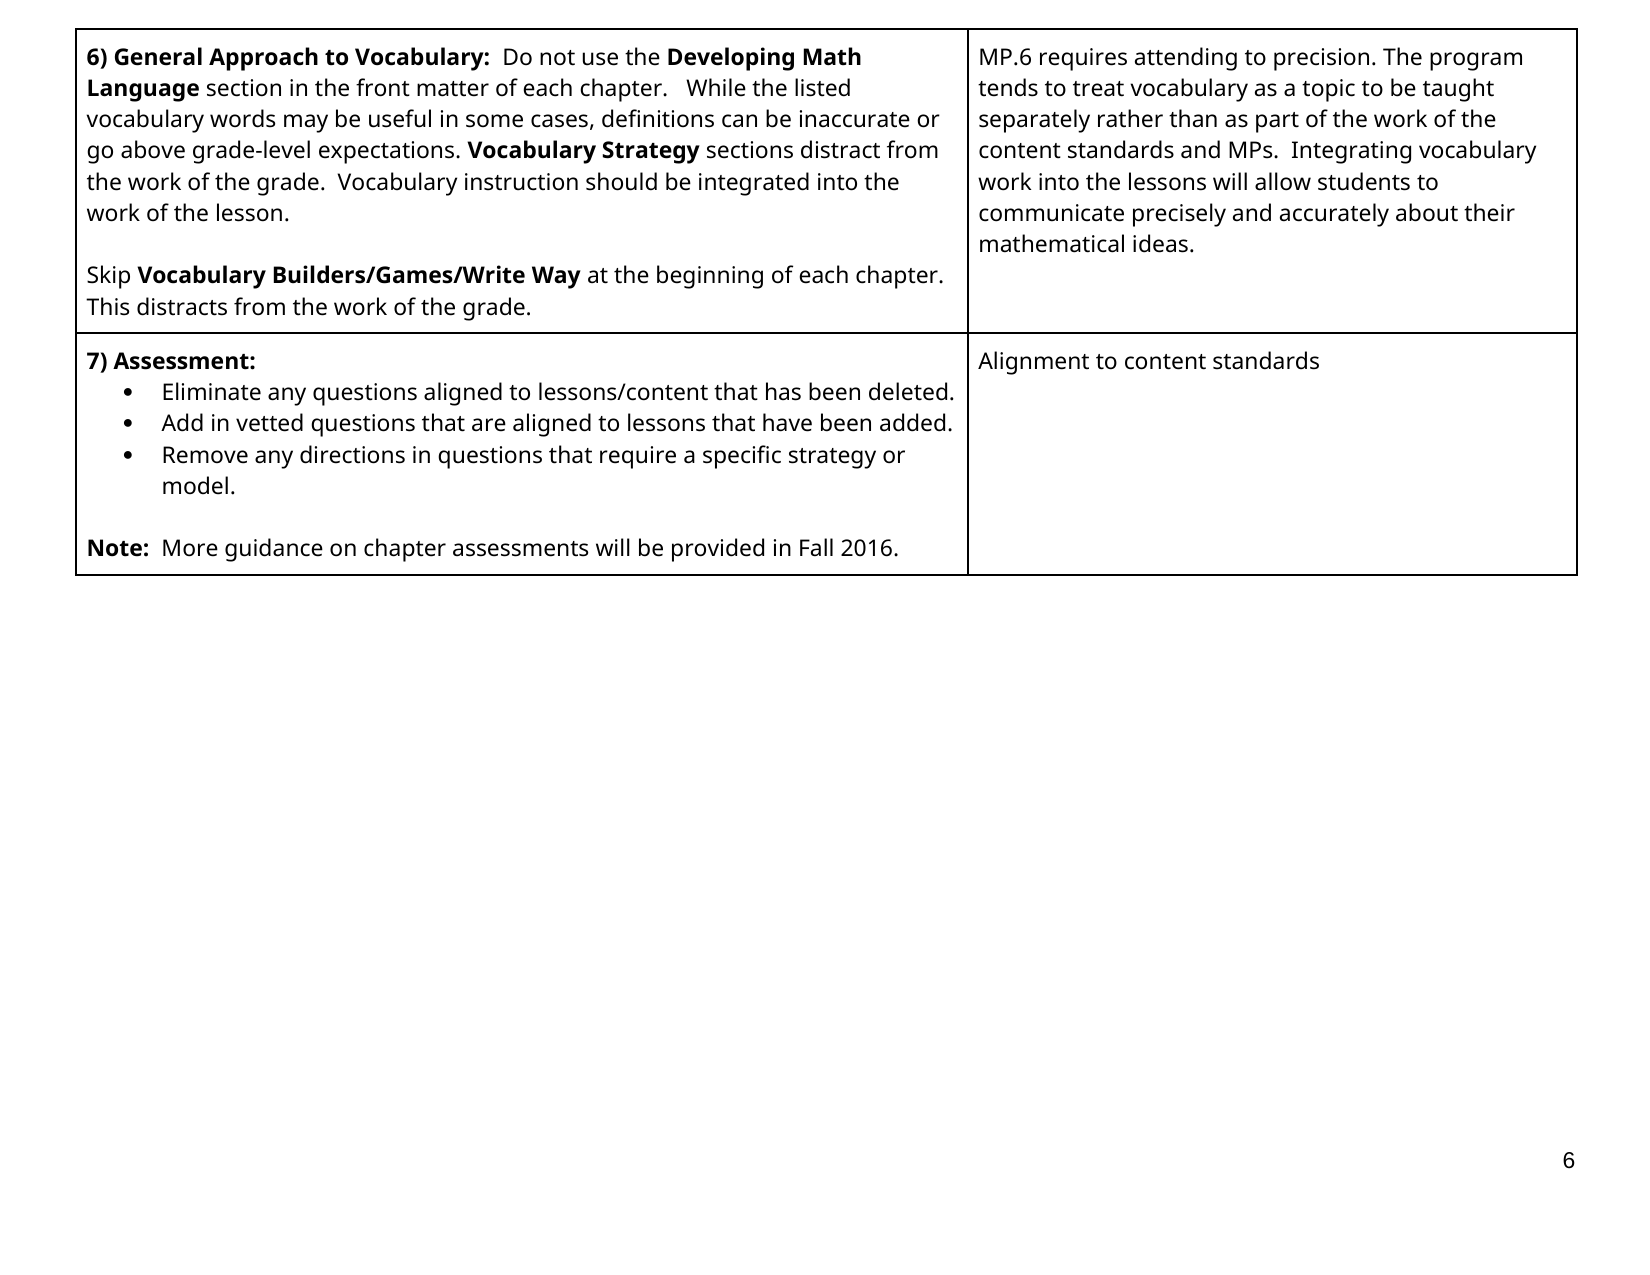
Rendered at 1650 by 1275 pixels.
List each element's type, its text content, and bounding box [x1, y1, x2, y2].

table_cell MP.6 requires attending to precision. The program tends to treat vocabulary as a topic to be taught separately rather than as part of the work of the content standards and MPs. Integrating vocabulary work into the lessons will allow students to communicate precisely and accurately about their mathematical ideas. [969, 30, 1576, 332]
table_cell 7) Assessment: Eliminate any questions aligned to lessons/content that has been deleted. Add in vetted questions that are aligned to lessons that have been added. Remove any directions in questions that require a specific strategy or model. Note: More guidance on chapter assessments will be provided in Fall 2016. [77, 334, 967, 574]
table_cell 6) General Approach to Vocabulary: Do not use the Developing Math Language section in the front matter of each chapter. While the listed vocabulary words may be useful in some cases, definitions can be inaccurate or go above grade-level expectations. Vocabulary Strategy sections distract from the work of the grade. Vocabulary instruction should be integrated into the work of the lesson. Skip Vocabulary Builders/Games/Write Way at the beginning of each chapter. This distracts from the work of the grade. [77, 30, 967, 332]
table_cell Alignment to content standards [969, 334, 1576, 574]
